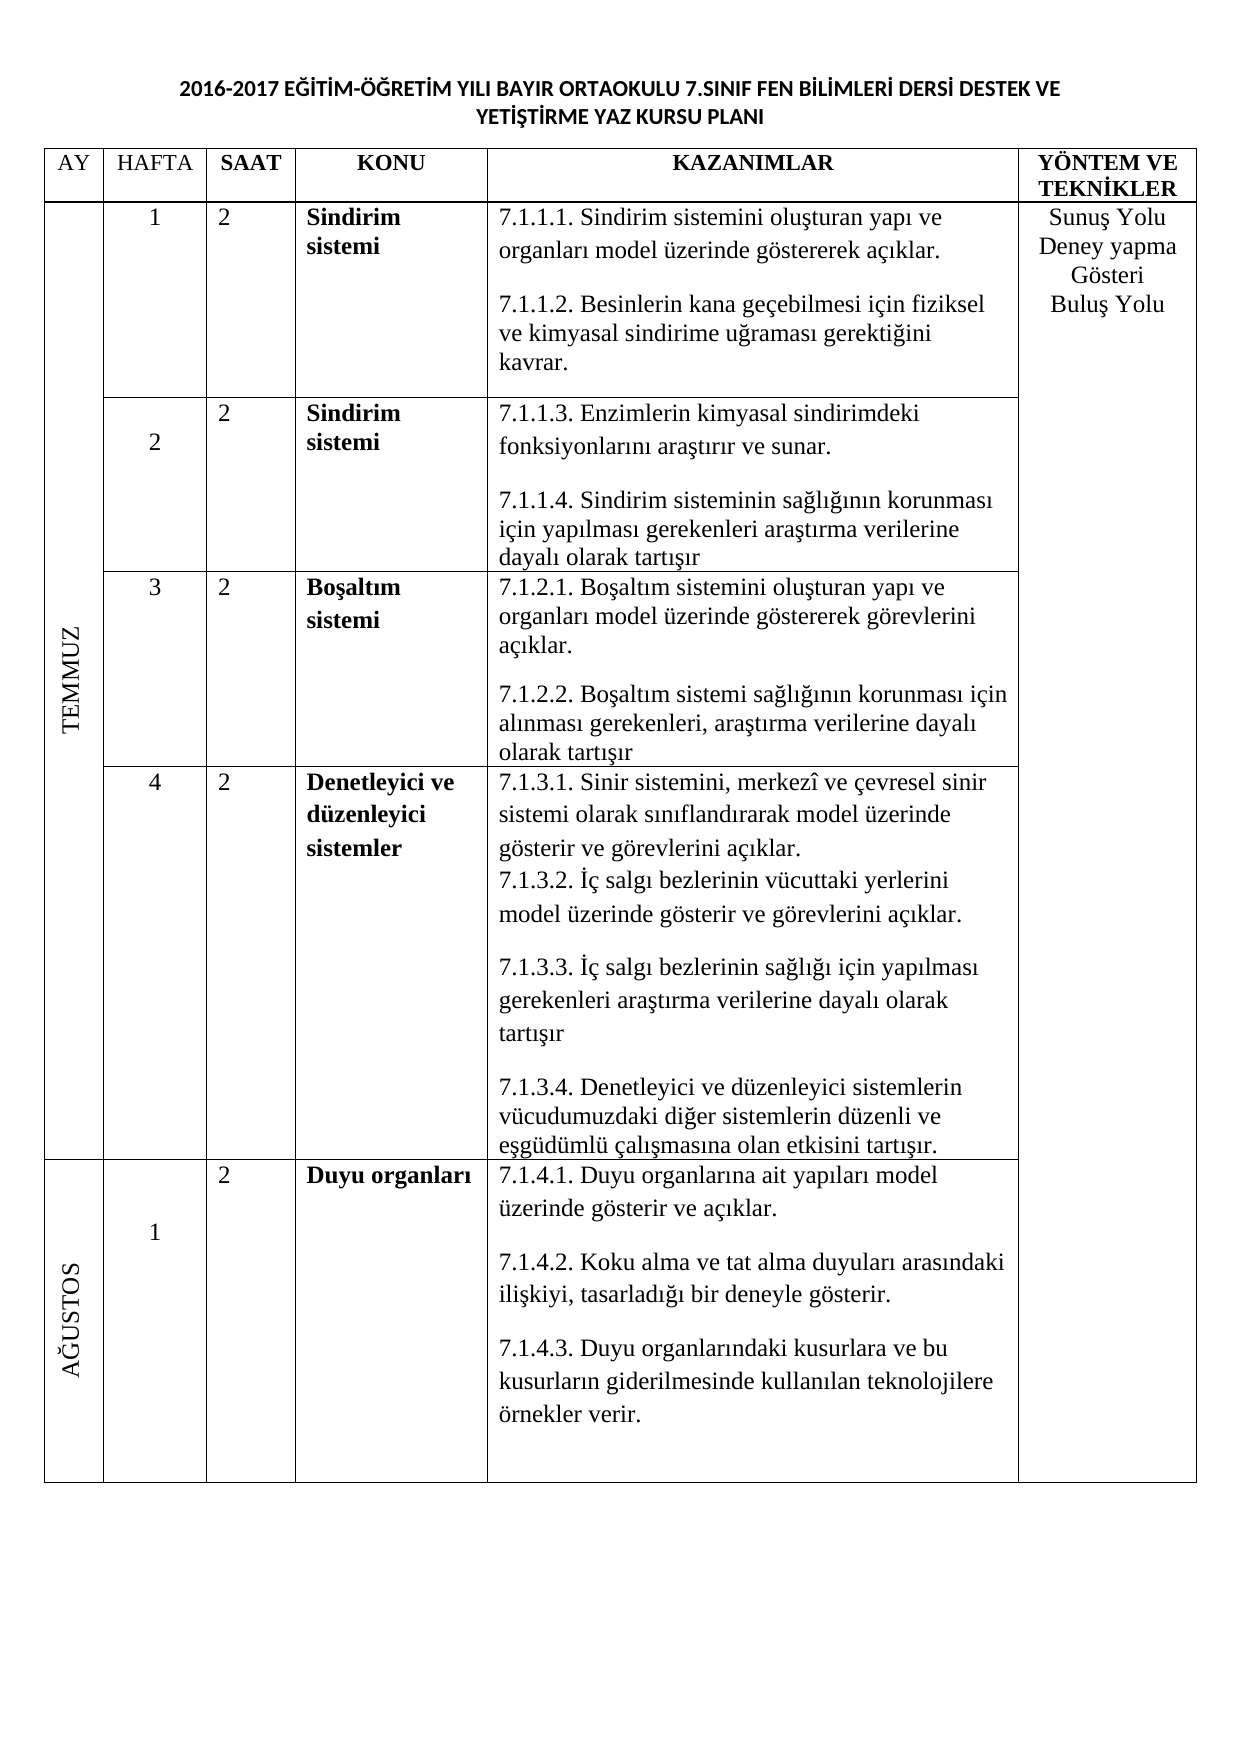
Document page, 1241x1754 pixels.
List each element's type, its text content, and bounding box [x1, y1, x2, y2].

table_cell AĞUSTOS [45, 1160, 103, 1482]
table_cell 2 [207, 572, 295, 766]
table_cell 7.1.1.1. Sindirim sistemini oluşturan yapı ve organları model üzerinde göstererek açıklar. 7.1.1.2. Besinlerin kana geçebilmesi için fiziksel ve kimyasal sindirime uğraması gerektiğini kavrar. [488, 203, 1018, 397]
table_cell 7.1.1.3. Enzimlerin kimyasal sindirimdeki fonksiyonlarını araştırır ve sunar. 7.1.1.4. Sindirim sisteminin sağlığının korunması için yapılması gerekenleri araştırma verilerine dayalı olarak tartışır [488, 398, 1018, 571]
table_cell 1 [104, 203, 206, 397]
table_cell 7.1.3.1. Sinir sistemini, merkezî ve çevresel sinir sistemi olarak sınıflandırarak model üzerinde gösterir ve görevlerini açıklar. 7.1.3.2. İç salgı bezlerinin vücuttaki yerlerini model üzerinde gösterir ve görevlerini açıklar. 7.1.3.3. İç salgı bezlerinin sağlığı için yapılması gerekenleri araştırma verilerine dayalı olarak tartışır 7.1.3.4. Denetleyici ve düzenleyici sistemlerin vücudumuzdaki diğer sistemlerin düzenli ve eşgüdümlü çalışmasına olan etkisini tartışır. [488, 767, 1018, 1159]
table_cell 2 [207, 203, 295, 397]
table_header AY [45, 149, 103, 201]
table_cell Duyu organları [296, 1160, 487, 1482]
table_header HAFTA [104, 149, 206, 201]
table_header SAAT [207, 149, 295, 201]
table_cell Denetleyici ve düzenleyici sistemler [296, 767, 487, 1159]
table_cell Sindirim sistemi [296, 398, 487, 571]
table_cell Sindirim sistemi [296, 203, 487, 397]
table_cell 7.1.4.1. Duyu organlarına ait yapıları model üzerinde gösterir ve açıklar. 7.1.4.2. Koku alma ve tat alma duyuları arasındaki ilişkiyi, tasarladığı bir deneyle gösterir. 7.1.4.3. Duyu organlarındaki kusurlara ve bu kusurların giderilmesinde kullanılan teknolojilere örnekler verir. [488, 1160, 1018, 1482]
table_cell 3 [104, 572, 206, 766]
table_cell 7.1.2.1. Boşaltım sistemini oluşturan yapı ve organları model üzerinde göstererek görevlerini açıklar. 7.1.2.2. Boşaltım sistemi sağlığının korunması için alınması gerekenleri, araştırma verilerine dayalı olarak tartışır [488, 572, 1018, 766]
table_header YÖNTEM VE TEKNİKLER [1019, 149, 1196, 201]
table_cell 1 [104, 1160, 206, 1482]
table_cell TEMMUZ [45, 203, 103, 1159]
table_cell 2 [207, 1160, 295, 1482]
table_cell 4 [104, 767, 206, 1159]
table_cell Sunuş Yolu Deney yapma Gösteri Buluş Yolu [1019, 203, 1196, 1482]
table_cell Boşaltım sistemi [296, 572, 487, 766]
table_cell 2 [207, 398, 295, 571]
table_header KAZANIMLAR [488, 149, 1018, 201]
table_cell 2 [207, 767, 295, 1159]
table_header KONU [296, 149, 487, 201]
table_cell 2 [104, 398, 206, 571]
